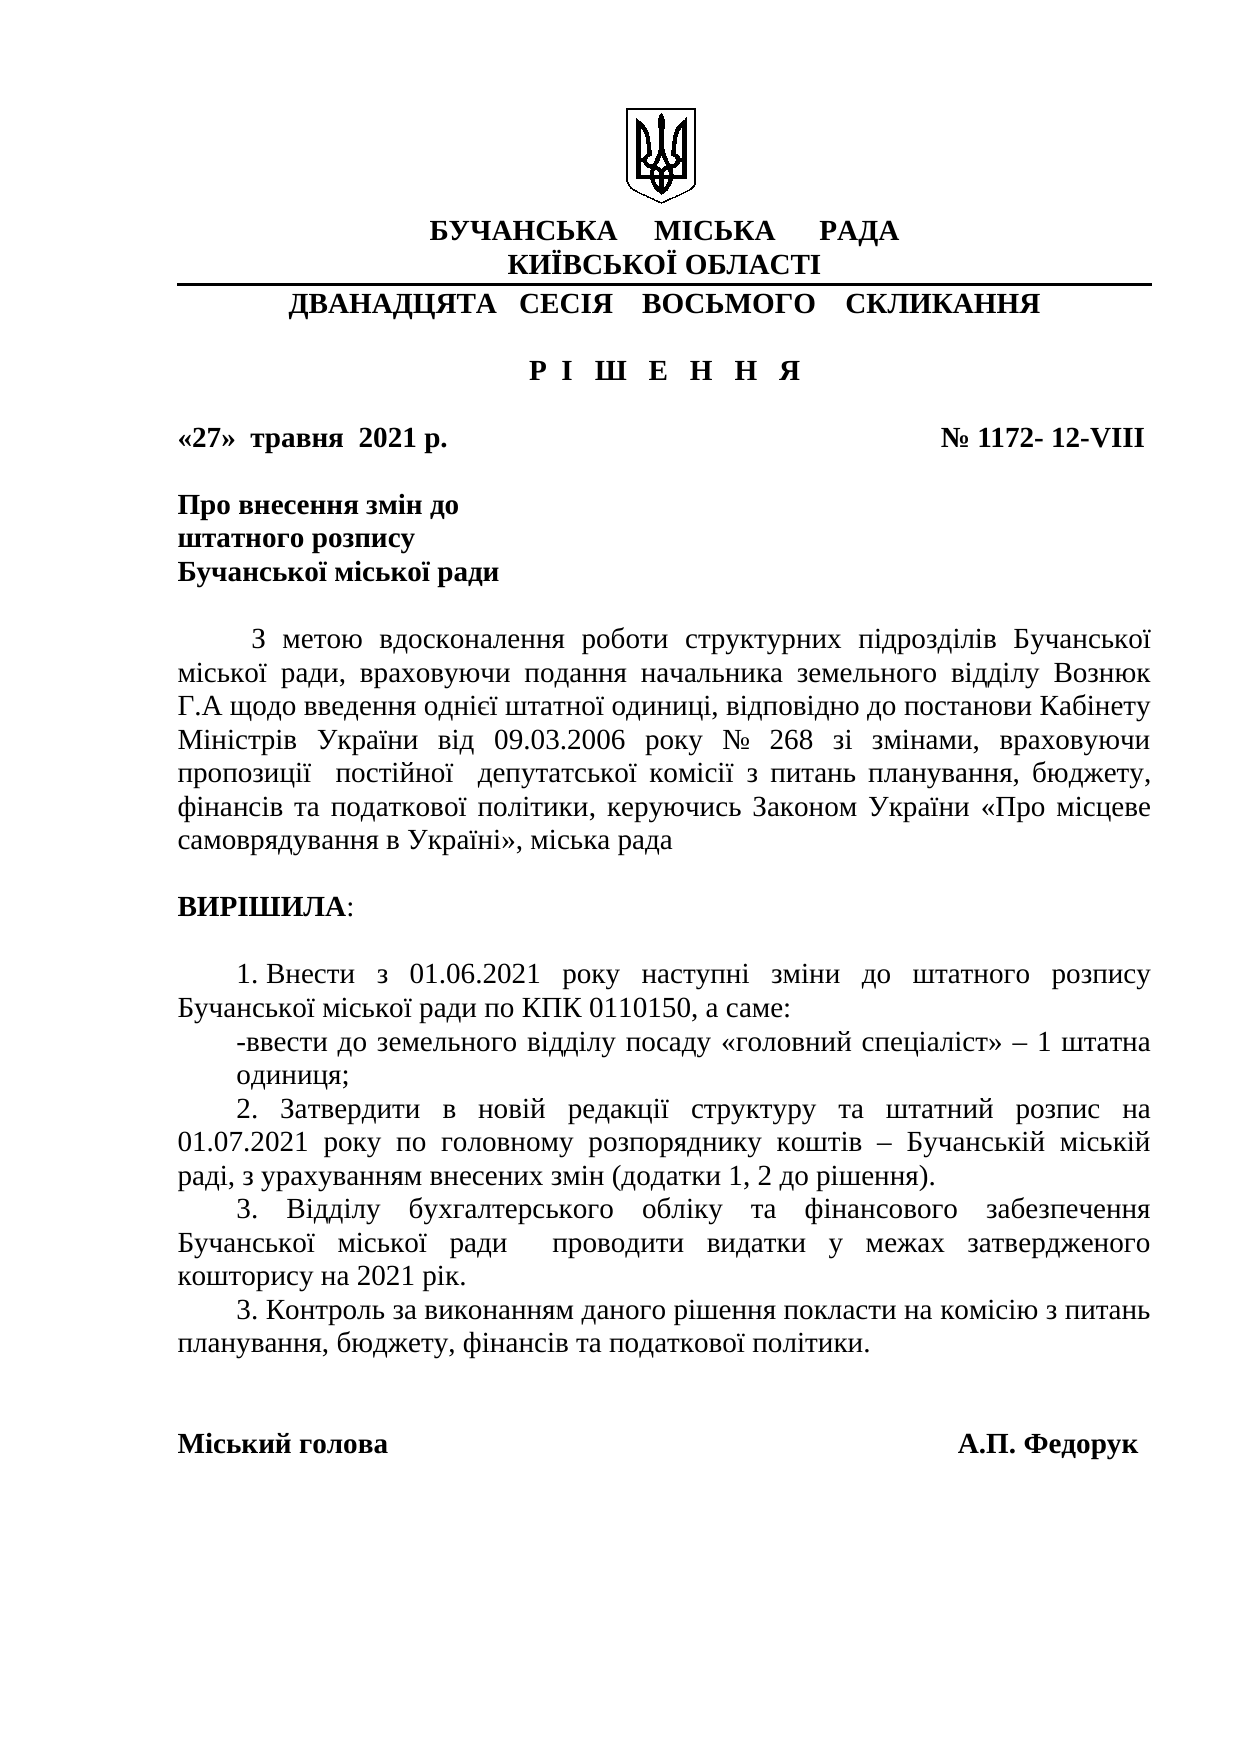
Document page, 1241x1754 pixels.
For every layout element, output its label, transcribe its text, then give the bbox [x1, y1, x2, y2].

text 3. Контроль за виконанням даного рішення покласти на комісію з питань планування, бюджету, фінансів та податкової політики. [177, 1292, 1152, 1359]
text БУЧАНСЬКА МІСЬКА РАДА [177, 213, 1152, 247]
text Про внесення змін до [177, 487, 1152, 521]
text Бучанської міської ради [177, 554, 1152, 588]
text З метою вдосконалення роботи структурних підрозділів Бучанської міської ради, враховуючи подання начальника земельного відділу Вознюк Г.А щодо введення однієї штатної одиниці, відповідно до постанови Кабінету Міністрів України від 09.03.2006 року № 268 зі змінами, враховуючи пропозиції постійної депутатської комісії з питань планування, бюджету, фінансів та податкової політики, керуючись Законом України «Про місцеве самоврядування в Україні», міська рада [177, 621, 1152, 856]
text Міський голова А.П. Федорук [177, 1426, 1152, 1460]
text ДВАНАДЦЯТА СЕСІЯ ВОСЬМОГО СКЛИКАННЯ [177, 286, 1152, 319]
text ВИРІШИЛА: [177, 889, 1152, 923]
text штатного розпису [177, 521, 1152, 554]
text -ввести до земельного відділу посаду «головний спеціаліст» – 1 штатна одиниця; [236, 1024, 1152, 1091]
text «27» травня 2021 р. № 1172- 12-VІІІ [177, 420, 1152, 453]
list Внести з 01.06.2021 року наступні зміни до штатного розпису Бучанської міської ради по КПК 0110150, а саме: [177, 957, 1152, 1024]
text КИЇВСЬКОЇ ОБЛАСТІ [177, 247, 1152, 283]
subtitle ПРОЄКТ [177, 102, 1152, 213]
text Р І Ш Е Н Н Я [177, 353, 1152, 386]
text 2. Затвердити в новій редакції структуру та штатний розпис на 01.07.2021 року по головному розпоряднику коштів – Бучанській міській раді, з урахуванням внесених змін (додатки 1, 2 до рішення). [177, 1091, 1152, 1191]
text 3. Відділу бухгалтерського обліку та фінансового забезпечення Бучанської міської ради проводити видатки у межах затвердженого кошторису на 2021 рік. [177, 1191, 1152, 1292]
